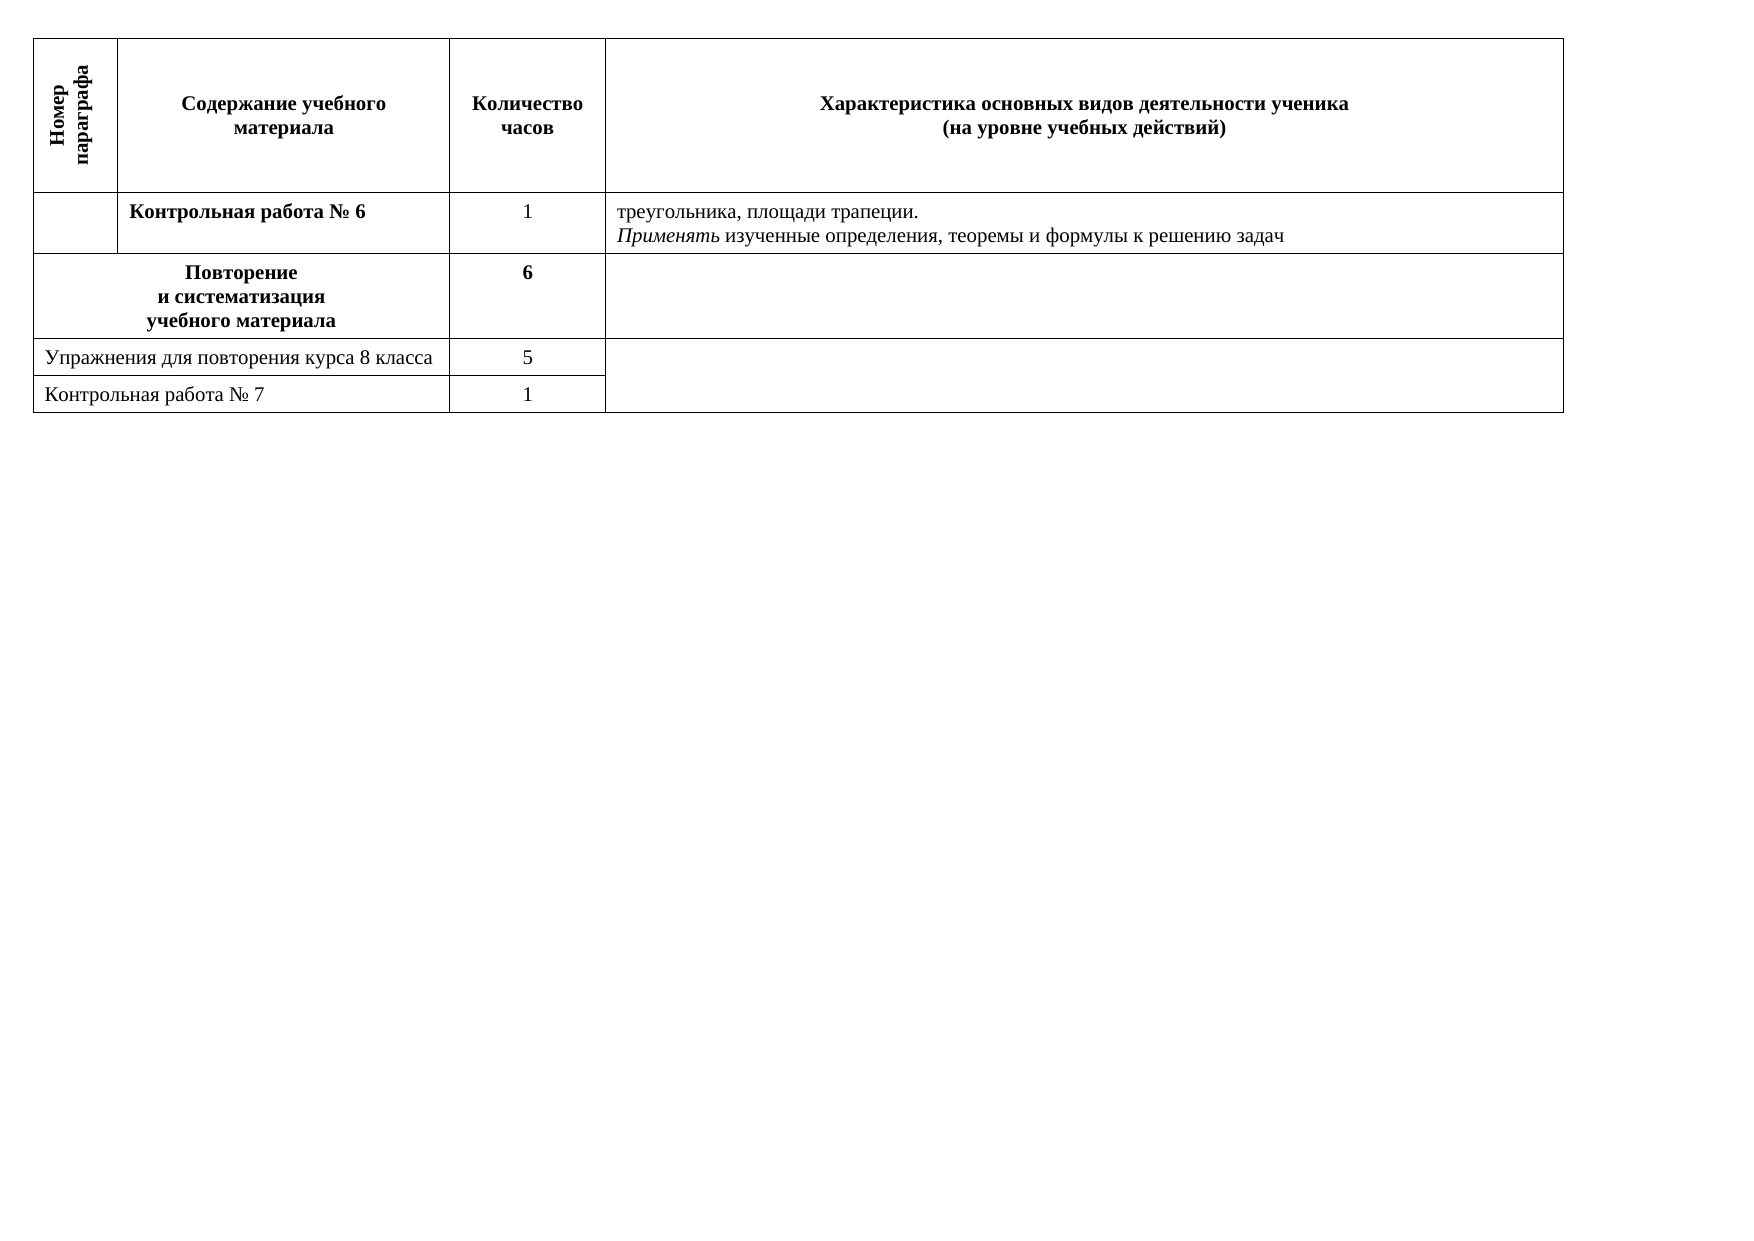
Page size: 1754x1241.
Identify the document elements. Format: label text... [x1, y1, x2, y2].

table_header Характеристика основных видов деятельности ученика (на уровне учебных действий) [606, 39, 1563, 192]
table_cell 5 [450, 339, 605, 375]
table_header Номер параграфа [34, 39, 117, 192]
table_cell [34, 193, 117, 253]
table_cell Упражнения для повторения курса 8 класса [34, 339, 449, 375]
table_cell 1 [450, 376, 605, 412]
table_cell [606, 339, 1563, 412]
table_cell [606, 254, 1563, 338]
table_cell Контрольная работа № 7 [34, 376, 449, 412]
table_cell 1 [450, 193, 605, 253]
table_cell 6 [450, 254, 605, 338]
table_header Количество часов [450, 39, 605, 192]
table_header Содержание учебного материала [118, 39, 449, 192]
table_cell Повторение и систематизация учебного материала [34, 254, 449, 338]
table_cell Контрольная работа № 6 [118, 193, 449, 253]
